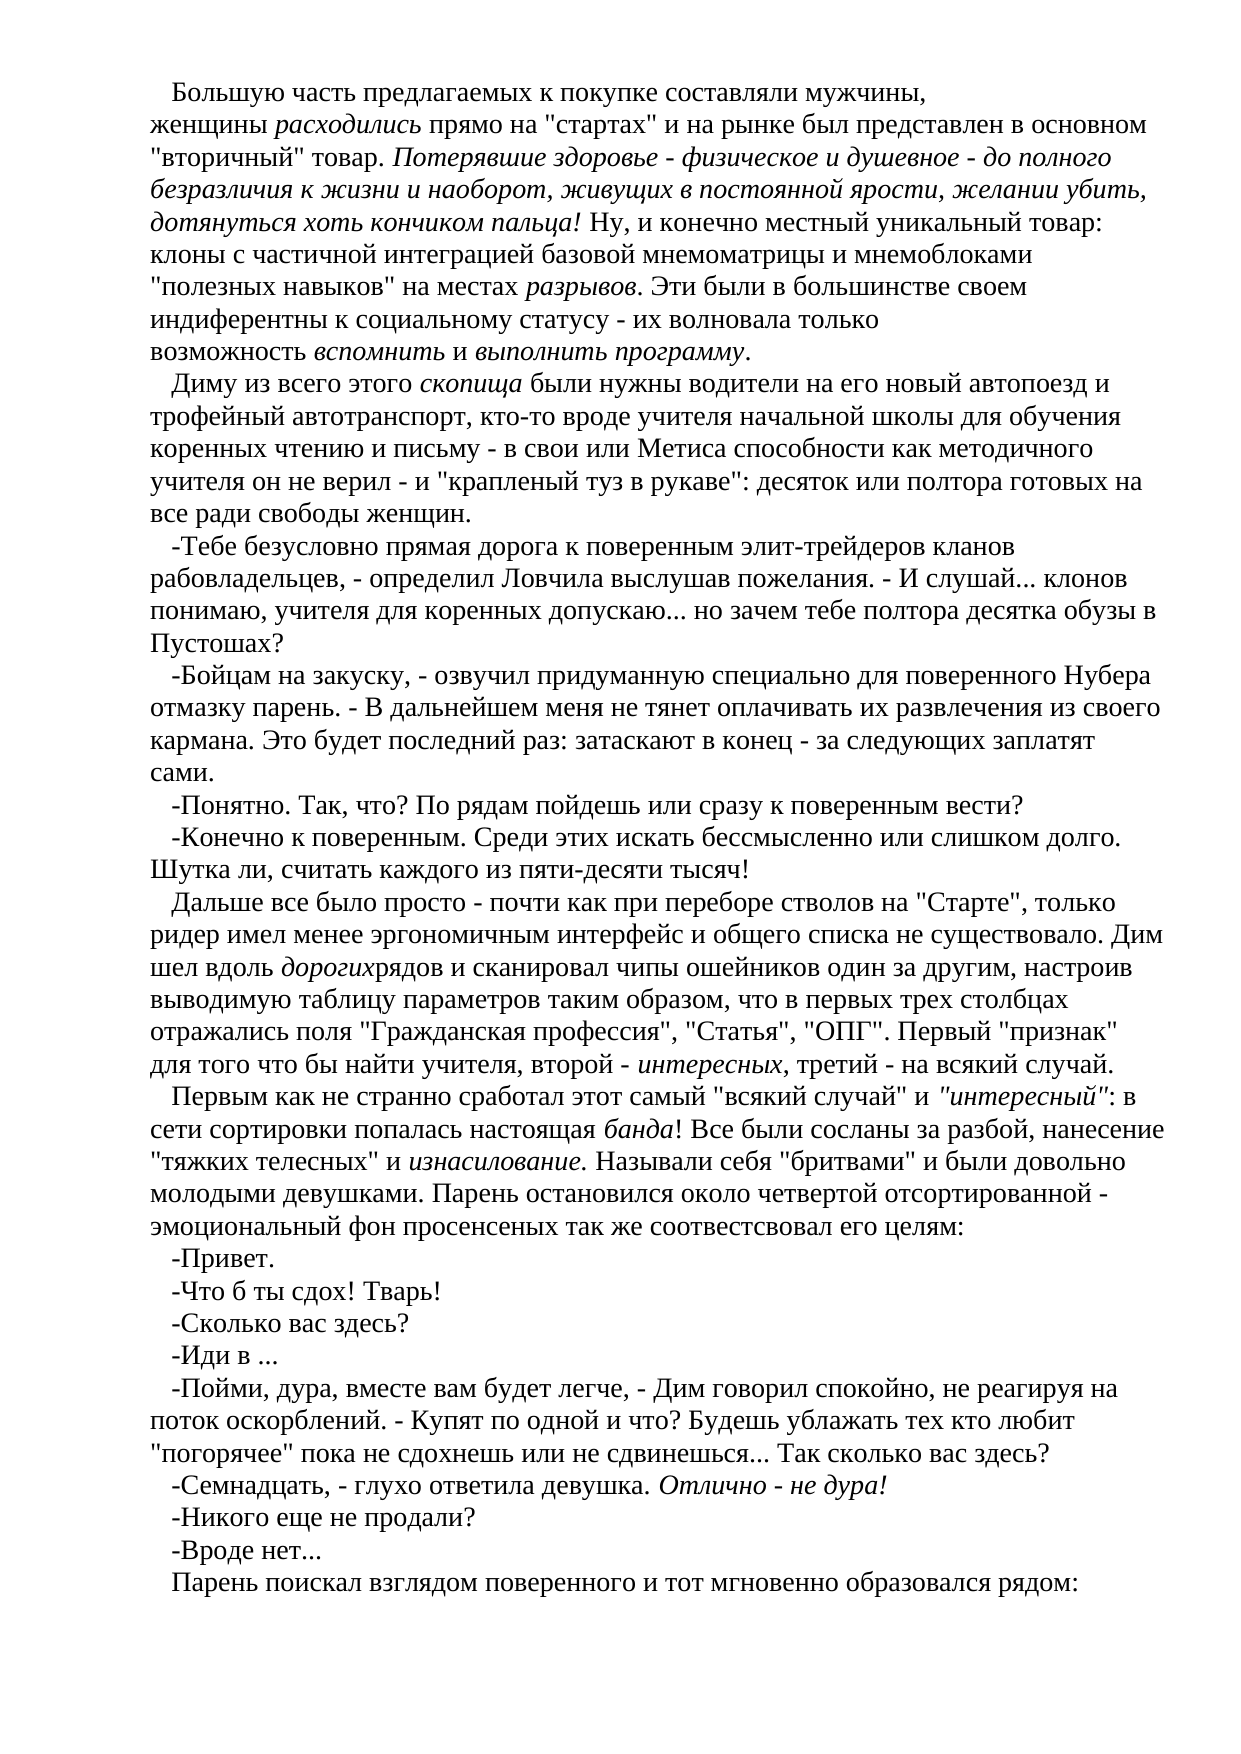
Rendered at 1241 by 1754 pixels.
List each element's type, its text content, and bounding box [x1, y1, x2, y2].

text -Понятно. Так, что? По рядам пойдешь или сразу к поверенным вести? [150, 788, 1165, 820]
text -Сколько вас здесь? [150, 1306, 1165, 1338]
text -Иди в ... [150, 1338, 1165, 1371]
text Парень поискал взглядом поверенного и тот мгновенно образовался рядом: [150, 1565, 1165, 1598]
text -Пойми, дура, вместе вам будет легче, - Дим говорил спокойно, не реагируя на поток оскорблений. - Купят по одной и что? Будешь ублажать тех кто любит "погорячее" пока не сдохнешь или не сдвинешься... Так сколько вас здесь? [150, 1371, 1165, 1468]
text -Тебе безусловно прямая дорога к поверенным элит-трейдеров кланов рабовладельцев, - определил Ловчила выслушав пожелания. - И слушай... клонов понимаю, учителя для коренных допускаю... но зачем тебе полтора десятка обузы в Пустошах? [150, 528, 1165, 658]
text -Вроде нет... [150, 1533, 1165, 1565]
text Первым как не странно сработал этот самый "всякий случай" и "интересный": в сети сортировки попалась настоящая банда! Все были сосланы за разбой, нанесение "тяжких телесных" и изнасилование. Называли себя "бритвами" и были довольно молодыми девушками. Парень остановился около четвертой отсортированной - эмоциональный фон просенсеных так же соотвестсвовал его целям: [150, 1079, 1165, 1241]
text Диму из всего этого скопища были нужны водители на его новый автопоезд и трофейный автотранспорт, кто-то вроде учителя начальной школы для обучения коренных чтению и письму - в свои или Метиса способности как методичного учителя он не верил - и "крапленый туз в рукаве": десяток или полтора готовых на все ради свободы женщин. [150, 367, 1165, 528]
text -Семнадцать, - глухо ответила девушка. Отлично - не дура! [150, 1468, 1165, 1500]
text -Что б ты сдох! Тварь! [150, 1274, 1165, 1306]
text -Никого еще не продали? [150, 1500, 1165, 1533]
text -Конечно к поверенным. Среди этих искать бессмысленно или слишком долго. Шутка ли, считать каждого из пяти-десяти тысяч! [150, 820, 1165, 885]
text -Привет. [150, 1241, 1165, 1274]
text Большую часть предлагаемых к покупке составляли мужчины, женщины расходились прямо на "стартах" и на рынке был представлен в основном "вторичный" товар. Потерявшие здоровье - физическое и душевное - до полного безразличия к жизни и наоборот, живущих в постоянной ярости, желании убить, дотянуться хоть кончиком пальца! Ну, и конечно местный уникальный товар: клоны с частичной интеграцией базовой мнемоматрицы и мнемоблоками "полезных навыков" на местах разрывов. Эти были в большинстве своем индиферентны к социальному статусу - их волновала только возможность вспомнить и выполнить программу. [150, 75, 1165, 367]
text -Бойцам на закуску, - озвучил придуманную специально для поверенного Нубера отмазку парень. - В дальнейшем меня не тянет оплачивать их развлечения из своего кармана. Это будет последний раз: затаскают в конец - за следующих заплатят сами. [150, 658, 1165, 788]
text Дальше все было просто - почти как при переборе стволов на "Старте", только ридер имел менее эргономичным интерфейс и общего списка не существовало. Дим шел вдоль дорогихрядов и сканировал чипы ошейников один за другим, настроив выводимую таблицу параметров таким образом, что в первых трех столбцах отражались поля "Гражданская профессия", "Статья", "ОПГ". Первый "признак" для того что бы найти учителя, второй - интересных, третий - на всякий случай. [150, 885, 1165, 1079]
